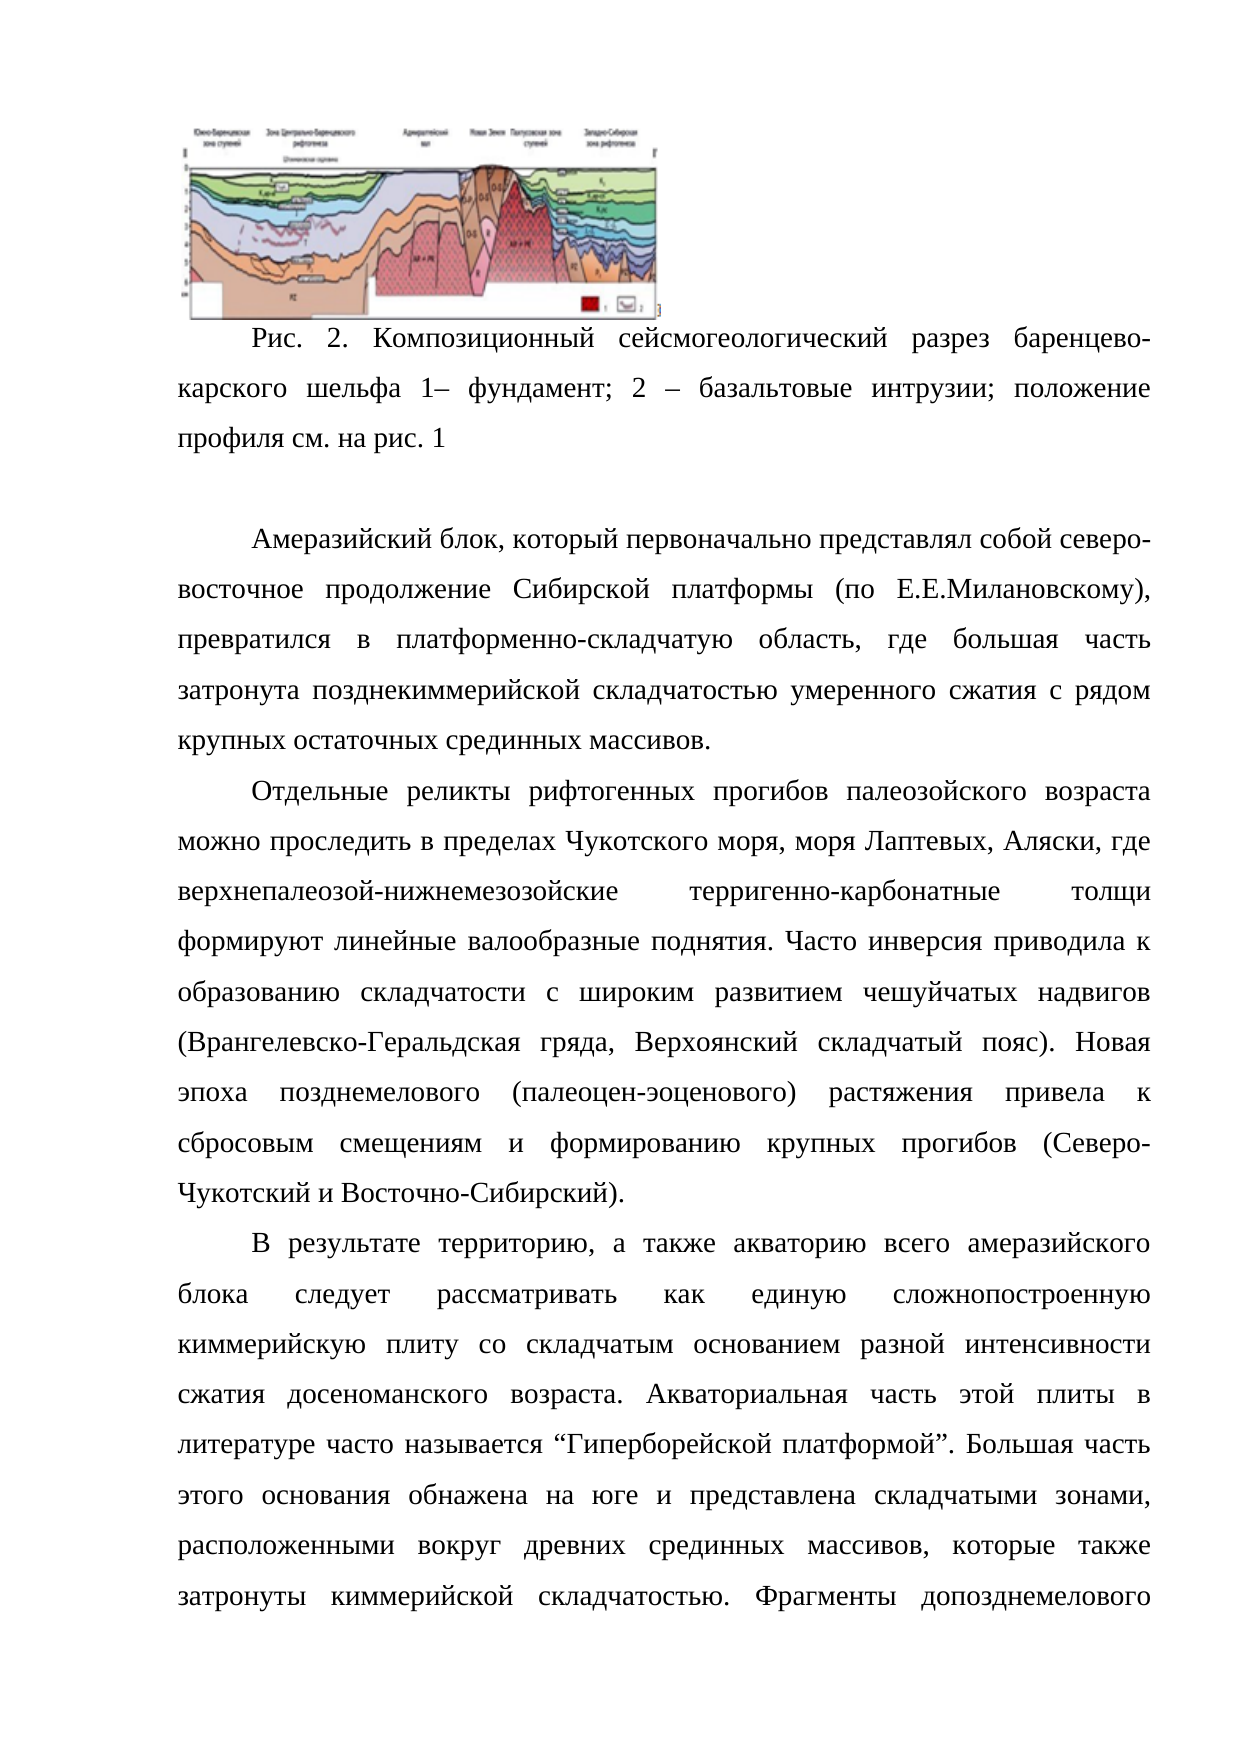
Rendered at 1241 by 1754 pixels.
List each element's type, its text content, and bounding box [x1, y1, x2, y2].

text Амеразийский блок, который первоначально представлял собой северо-восточное продолжение Сибирской платформы (по Е.Е.Милановскому), превратился в платформенно-складчатую область, где большая часть затронута позднекиммерийской складчатостью умеренного сжатия с рядом крупных остаточных срединных массивов. [177, 521, 1152, 756]
text Рис. 2. Композиционный сейсмогеологический разрез баренцево-карского шельфа 1– фундамент; 2 – базальтовые интрузии; положение профиля см. на рис. 1 [177, 320, 1152, 454]
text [177, 1225, 1152, 1611]
picture [177, 118, 661, 320]
text Отдельные реликты рифтогенных прогибов палеозойского возраста можно проследить в пределах Чукотского моря, моря Лаптевых, Аляски, где верхнепалеозой-нижнемезозойские терригенно-карбонатные толщи формируют линейные валообразные поднятия. Часто инверсия приводила к образованию складчатости с широким развитием чешуйчатых надвигов (Врангелевско-Геральдская гряда, Верхоянский складчатый пояс). Новая эпоха позднемелового (палеоцен-эоценового) растяжения привела к сбросовым смещениям и формированию крупных прогибов (Северо-Чукотский и Восточно-Сибирский). [177, 773, 1152, 1209]
